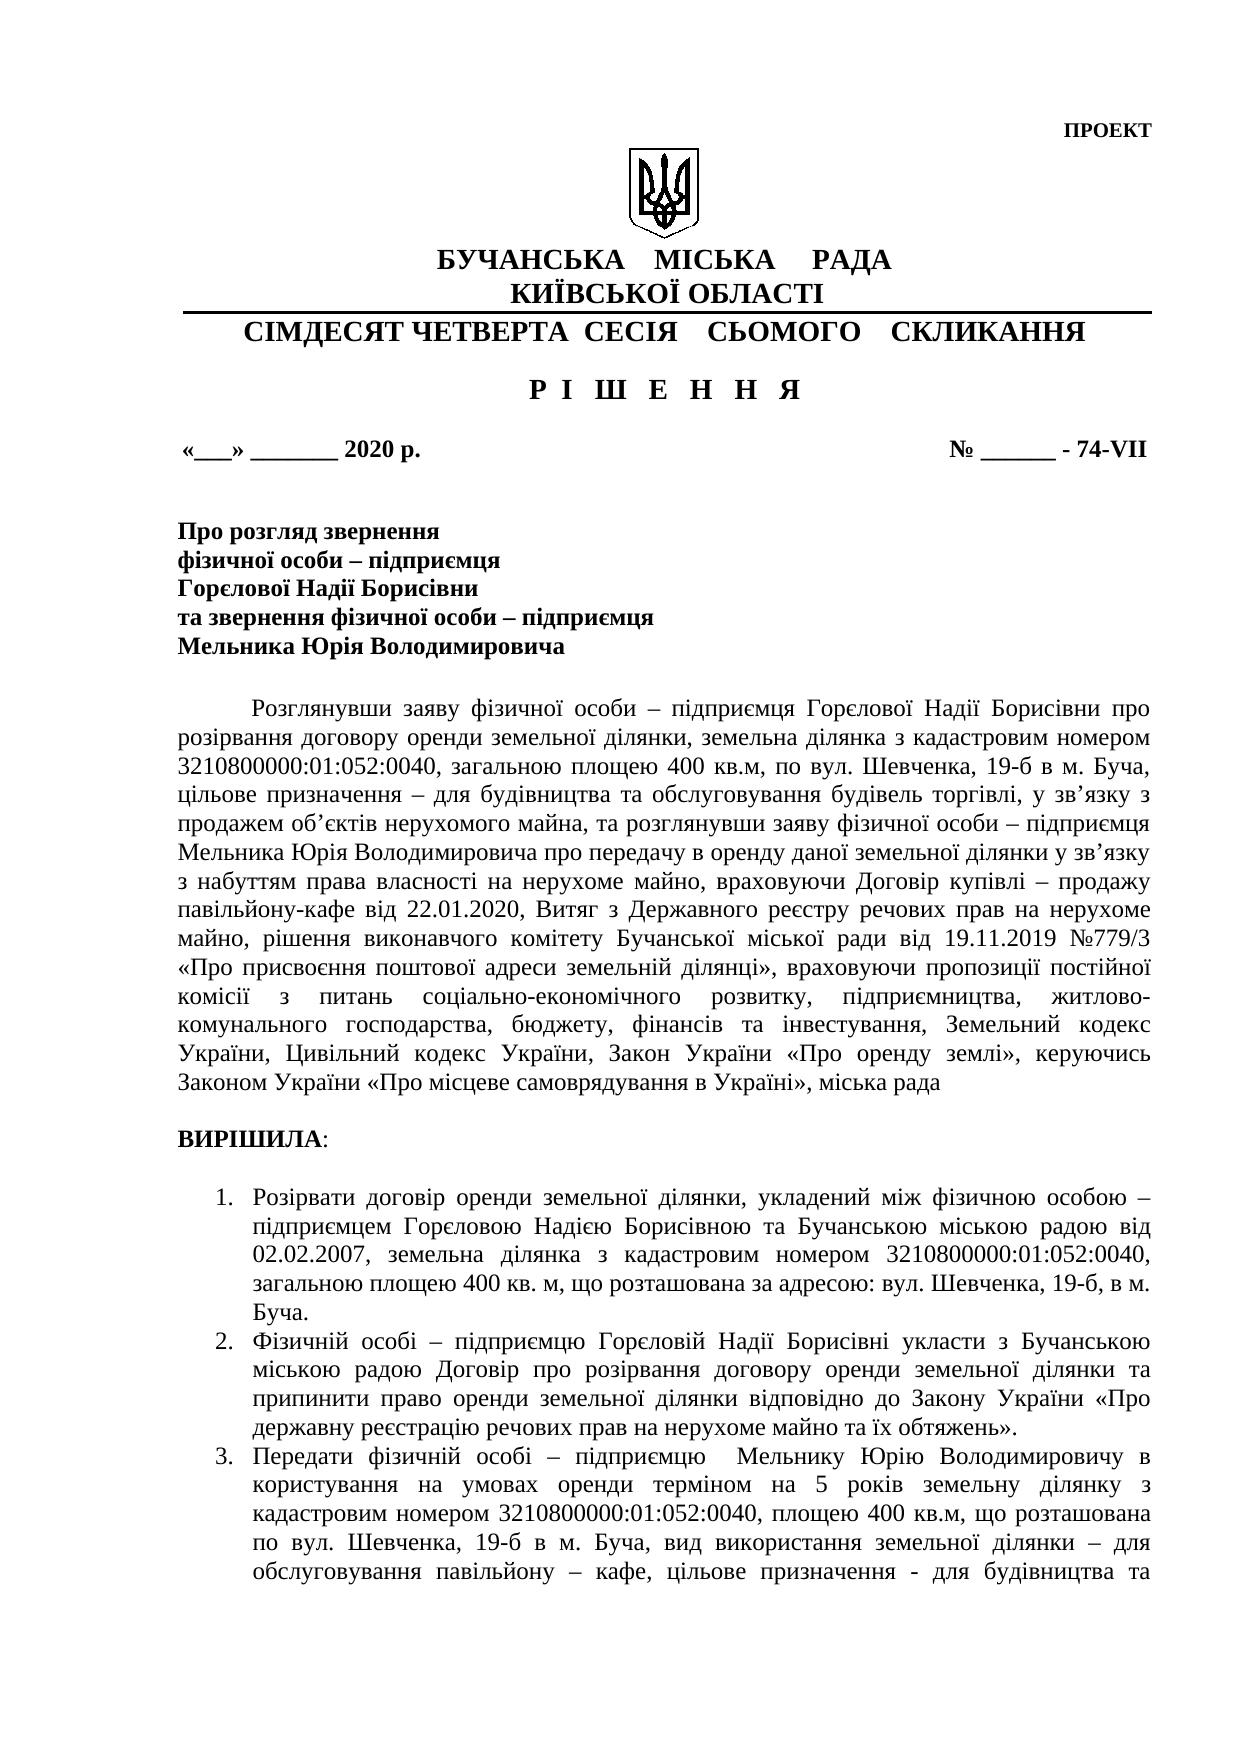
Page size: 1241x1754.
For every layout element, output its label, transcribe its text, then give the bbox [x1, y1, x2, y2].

subtitle «___» _______ 2020 р. № ______ - 74-VII [177, 434, 1152, 463]
text фізичної особи – підприємця [177, 545, 1152, 573]
text та звернення фізичної особи – підприємця [177, 602, 1152, 631]
text Горєлової Надії Борисівни [177, 573, 1152, 602]
list Фізичній особі – підприємцю Горєловій Надії Борисівні укласти з Бучанською міською радою Договір про розірвання договору оренди земельної ділянки та припинити право оренди земельної ділянки відповідно до Закону України «Про державну реєстрацію речових прав на нерухоме майно та їх обтяжень». [215, 1326, 1152, 1441]
list Розірвати договір оренди земельної ділянки, укладений між фізичною особою – підприємцем Горєловою Надією Борисівною та Бучанською міською радою від 02.02.2007, земельна ділянка з кадастровим номером 3210800000:01:052:0040, загальною площею 400 кв. м, що розташована за адресою: вул. Шевченка, 19-б, в м. Буча. [215, 1182, 1152, 1326]
text Мельника Юрія Володимировича [177, 631, 1152, 660]
text ВИРІШИЛА: [177, 1124, 1152, 1153]
text Розглянувши заяву фізичної особи – підприємця Горєлової Надії Борисівни про розірвання договору оренди земельної ділянки, земельна ділянка з кадастровим номером 3210800000:01:052:0040, загальною площею 400 кв.м, по вул. Шевченка, 19-б в м. Буча, цільове призначення – для будівництва та обслуговування будівель торгівлі, у зв’язку з продажем об’єктів нерухомого майна, та розглянувши заяву фізичної особи – підприємця Мельника Юрія Володимировича про передачу в оренду даної земельної ділянки у зв’язку з набуттям права власності на нерухоме майно, враховуючи Договір купівлі – продажу павільйону-кафе від 22.01.2020, Витяг з Державного реєстру речових прав на нерухоме майно, рішення виконавчого комітету Бучанської міської ради від 19.11.2019 №779/3 «Про присвоєння поштової адреси земельній ділянці», враховуючи пропозиції постійної комісії з питань соціально-економічного розвитку, підприємництва, житлово-комунального господарства, бюджету, фінансів та інвестування, Земельний кодекс України, Цивільний кодекс України, Закон України «Про оренду землі», керуючись Законом України «Про місцеве самоврядування в Україні», міська рада [177, 693, 1152, 1096]
subtitle ПРОЕКТ [177, 118, 1152, 142]
subtitle Р І Ш Е Н Н Я [177, 372, 1152, 406]
text БУЧАНСЬКА МІСЬКА РАДА [177, 242, 1152, 276]
text Про розгляд звернення [177, 516, 1152, 545]
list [215, 1441, 1152, 1584]
text СІМДЕСЯТ ЧЕТВЕРТА СЕСІЯ СЬОМОГО СКЛИКАННЯ [177, 314, 1152, 348]
subtitle КИЇВСЬКОЇ ОБЛАСТІ [183, 276, 1152, 311]
